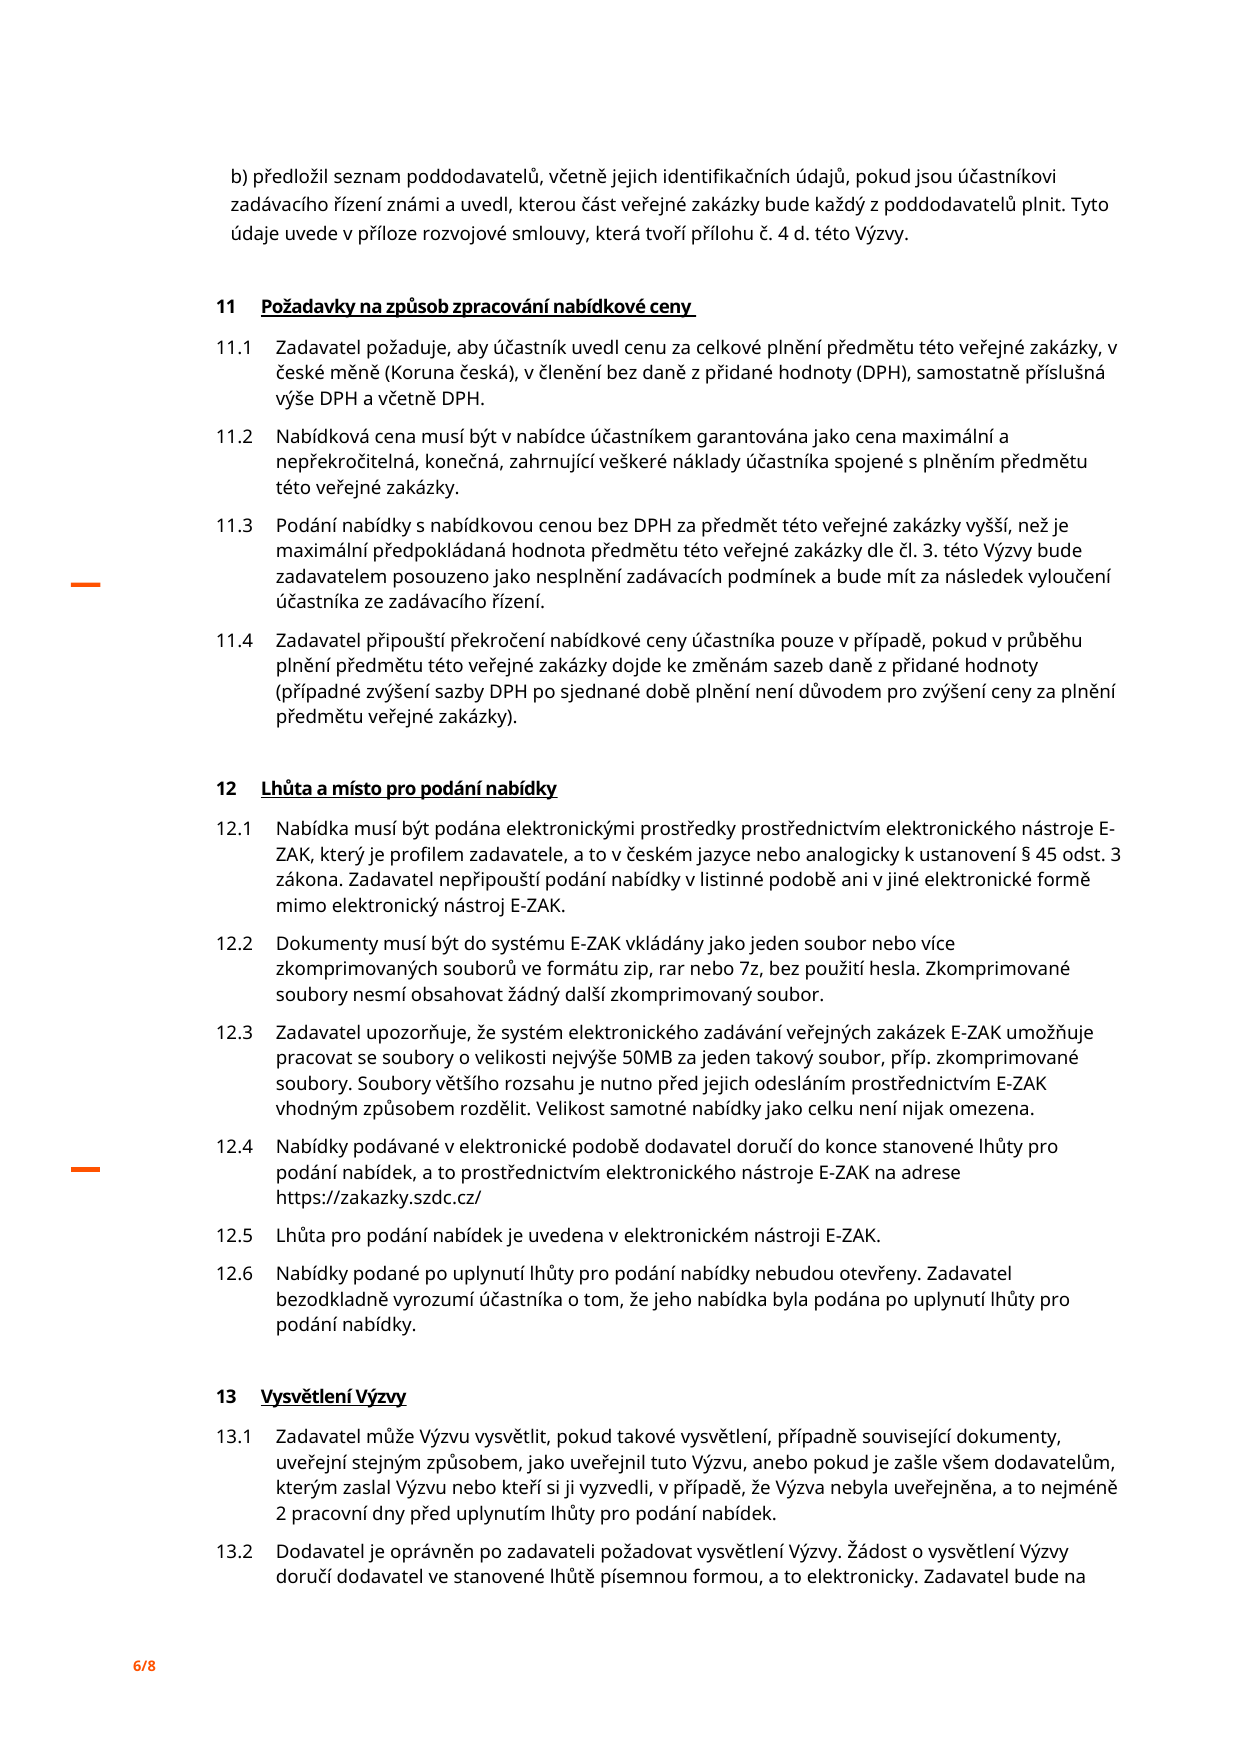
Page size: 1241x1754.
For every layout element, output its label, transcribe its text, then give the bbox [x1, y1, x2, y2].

subtitle Zadavatel může Výzvu vysvětlit, pokud takové vysvětlení, případně související dokumenty, uveřejní stejným způsobem, jako uveřejnil tuto Výzvu, anebo pokud je zašle všem dodavatelům, kterým zaslal Výzvu nebo kteří si ji vyzvedli, v případě, že Výzva nebyla uveřejněna, a to nejméně 2 pracovní dny před uplynutím lhůty pro podání nabídek. [216, 1423, 1122, 1526]
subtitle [216, 1538, 1122, 1589]
subtitle Nabídka musí být podána elektronickými prostředky prostřednictvím elektronického nástroje E-ZAK, který je profilem zadavatele, a to v českém jazyce nebo analogicky k ustanovení § 45 odst. 3 zákona. Zadavatel nepřipouští podání nabídky v listinné podobě ani v jiné elektronické formě mimo elektronický nástroj E-ZAK. [216, 815, 1122, 917]
subtitle Zadavatel požaduje, aby účastník uvedl cenu za celkové plnění předmětu této veřejné zakázky, v české měně (Koruna česká), v členění bez daně z přidané hodnoty (DPH), samostatně příslušná výše DPH a včetně DPH. [216, 334, 1122, 411]
subtitle Dokumenty musí být do systému E-ZAK vkládány jako jeden soubor nebo více zkomprimovaných souborů ve formátu zip, rar nebo 7z, bez použití hesla. Zkomprimované soubory nesmí obsahovat žádný další zkomprimovaný soubor. [216, 930, 1122, 1006]
subtitle Zadavatel připouští překročení nabídkové ceny účastníka pouze v případě, pokud v průběhu plnění předmětu této veřejné zakázky dojde ke změnám sazeb daně z přidané hodnoty (případné zvýšení sazby DPH po sjednané době plnění není důvodem pro zvýšení ceny za plnění předmětu veřejné zakázky). [216, 627, 1122, 729]
subtitle Zadavatel upozorňuje, že systém elektronického zadávání veřejných zakázek E-ZAK umožňuje pracovat se soubory o velikosti nejvýše 50MB za jeden takový soubor, příp. zkomprimované soubory. Soubory většího rozsahu je nutno před jejich odesláním prostřednictvím E-ZAK vhodným způsobem rozdělit. Velikost samotné nabídky jako celku není nijak omezena. [216, 1019, 1122, 1121]
subtitle Nabídky podané po uplynutí lhůty pro podání nabídky nebudou otevřeny. Zadavatel bezodkladně vyrozumí účastníka o tom, že jeho nabídka byla podána po uplynutí lhůty pro podání nabídky. [216, 1261, 1122, 1337]
subtitle Lhůta a místo pro podání nabídky [216, 775, 1122, 800]
subtitle Vysvětlení Výzvy [216, 1383, 1122, 1408]
subtitle Požadavky na způsob zpracování nabídkové ceny [216, 294, 1122, 319]
subtitle Nabídková cena musí být v nabídce účastníkem garantována jako cena maximální a nepřekročitelná, konečná, zahrnující veškeré náklady účastníka spojené s plněním předmětu této veřejné zakázky. [216, 423, 1122, 500]
subtitle Nabídky podávané v elektronické podobě dodavatel doručí do konce stanovené lhůty pro podání nabídek, a to prostřednictvím elektronického nástroje E-ZAK na adrese https://zakazky.szdc.cz/ [216, 1133, 1122, 1210]
subtitle Lhůta pro podání nabídek je uvedena v elektronickém nástroji E-ZAK. [216, 1223, 1122, 1248]
text b) předložil seznam poddodavatelů, včetně jejich identifikačních údajů, pokud jsou účastníkovi zadávacího řízení známi a uvedl, kterou část veřejné zakázky bude každý z poddodavatelů plnit. Tyto údaje uvede v příloze rozvojové smlouvy, která tvoří přílohu č. 4 d. této Výzvy. [230, 164, 1122, 245]
subtitle Podání nabídky s nabídkovou cenou bez DPH za předmět této veřejné zakázky vyšší, než je maximální předpokládaná hodnota předmětu této veřejné zakázky dle čl. 3. této Výzvy bude zadavatelem posouzeno jako nesplnění zadávacích podmínek a bude mít za následek vyloučení účastníka ze zadávacího řízení. [216, 512, 1122, 614]
